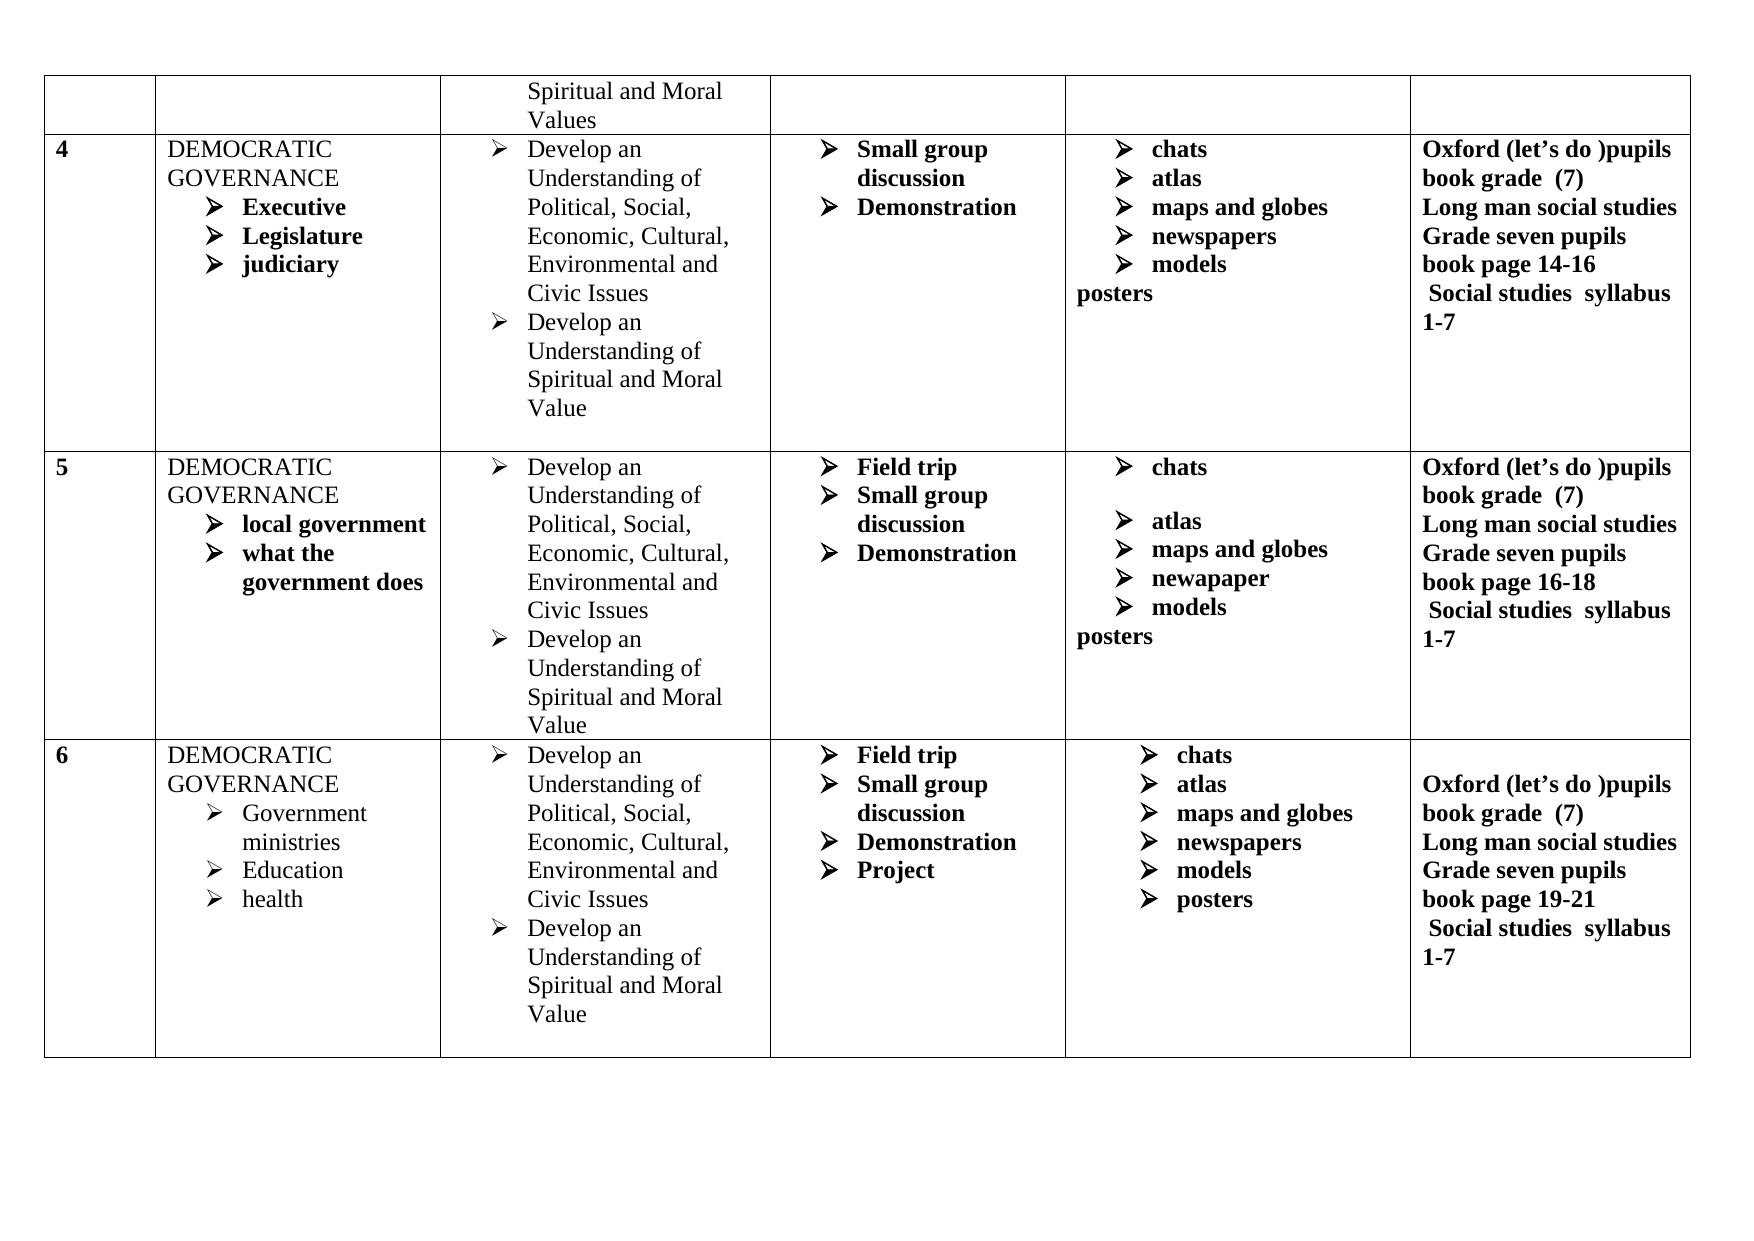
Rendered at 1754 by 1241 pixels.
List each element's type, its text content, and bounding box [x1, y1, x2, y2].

table_cell DEMOCRATIC GOVERNANCE Government ministries Education health [156, 740, 440, 1057]
table_cell Oxford (let’s do )pupils book grade (7) Long man social studies Grade seven pupils book page 16-18 Social studies syllabus 1-7 [1411, 452, 1690, 739]
table_cell Oxford (let’s do )pupils book grade (7) Long man social studies Grade seven pupils book page 19-21 Social studies syllabus 1-7 [1411, 740, 1690, 1057]
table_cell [441, 740, 770, 1057]
table_cell Small group discussion Demonstration [771, 135, 1065, 451]
table_cell Oxford (let’s do )pupils book grade (7) Long man social studies Grade seven pupils book page 14-16 Social studies syllabus 1-7 [1411, 135, 1690, 451]
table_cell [1411, 76, 1690, 133]
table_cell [156, 76, 440, 133]
table_cell DEMOCRATIC GOVERNANCE Executive Legislature judiciary [156, 135, 440, 451]
table_cell 4 [45, 135, 155, 451]
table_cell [1066, 76, 1410, 133]
table_cell Field trip Small group discussion Demonstration [771, 452, 1065, 739]
table_cell 5 [45, 452, 155, 739]
table_cell chats atlas maps and globes newapaper models posters [1066, 452, 1410, 739]
table_cell chats atlas maps and globes newspapers models posters [1066, 135, 1410, 451]
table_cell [771, 740, 1065, 1057]
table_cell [771, 76, 1065, 133]
table_cell chats atlas maps and globes newspapers models posters [1066, 740, 1410, 1057]
table_cell 6 [45, 740, 155, 1057]
table_cell DEMOCRATIC GOVERNANCE local government what the government does [156, 452, 440, 739]
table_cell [441, 76, 770, 133]
table_cell 3 [45, 76, 155, 133]
